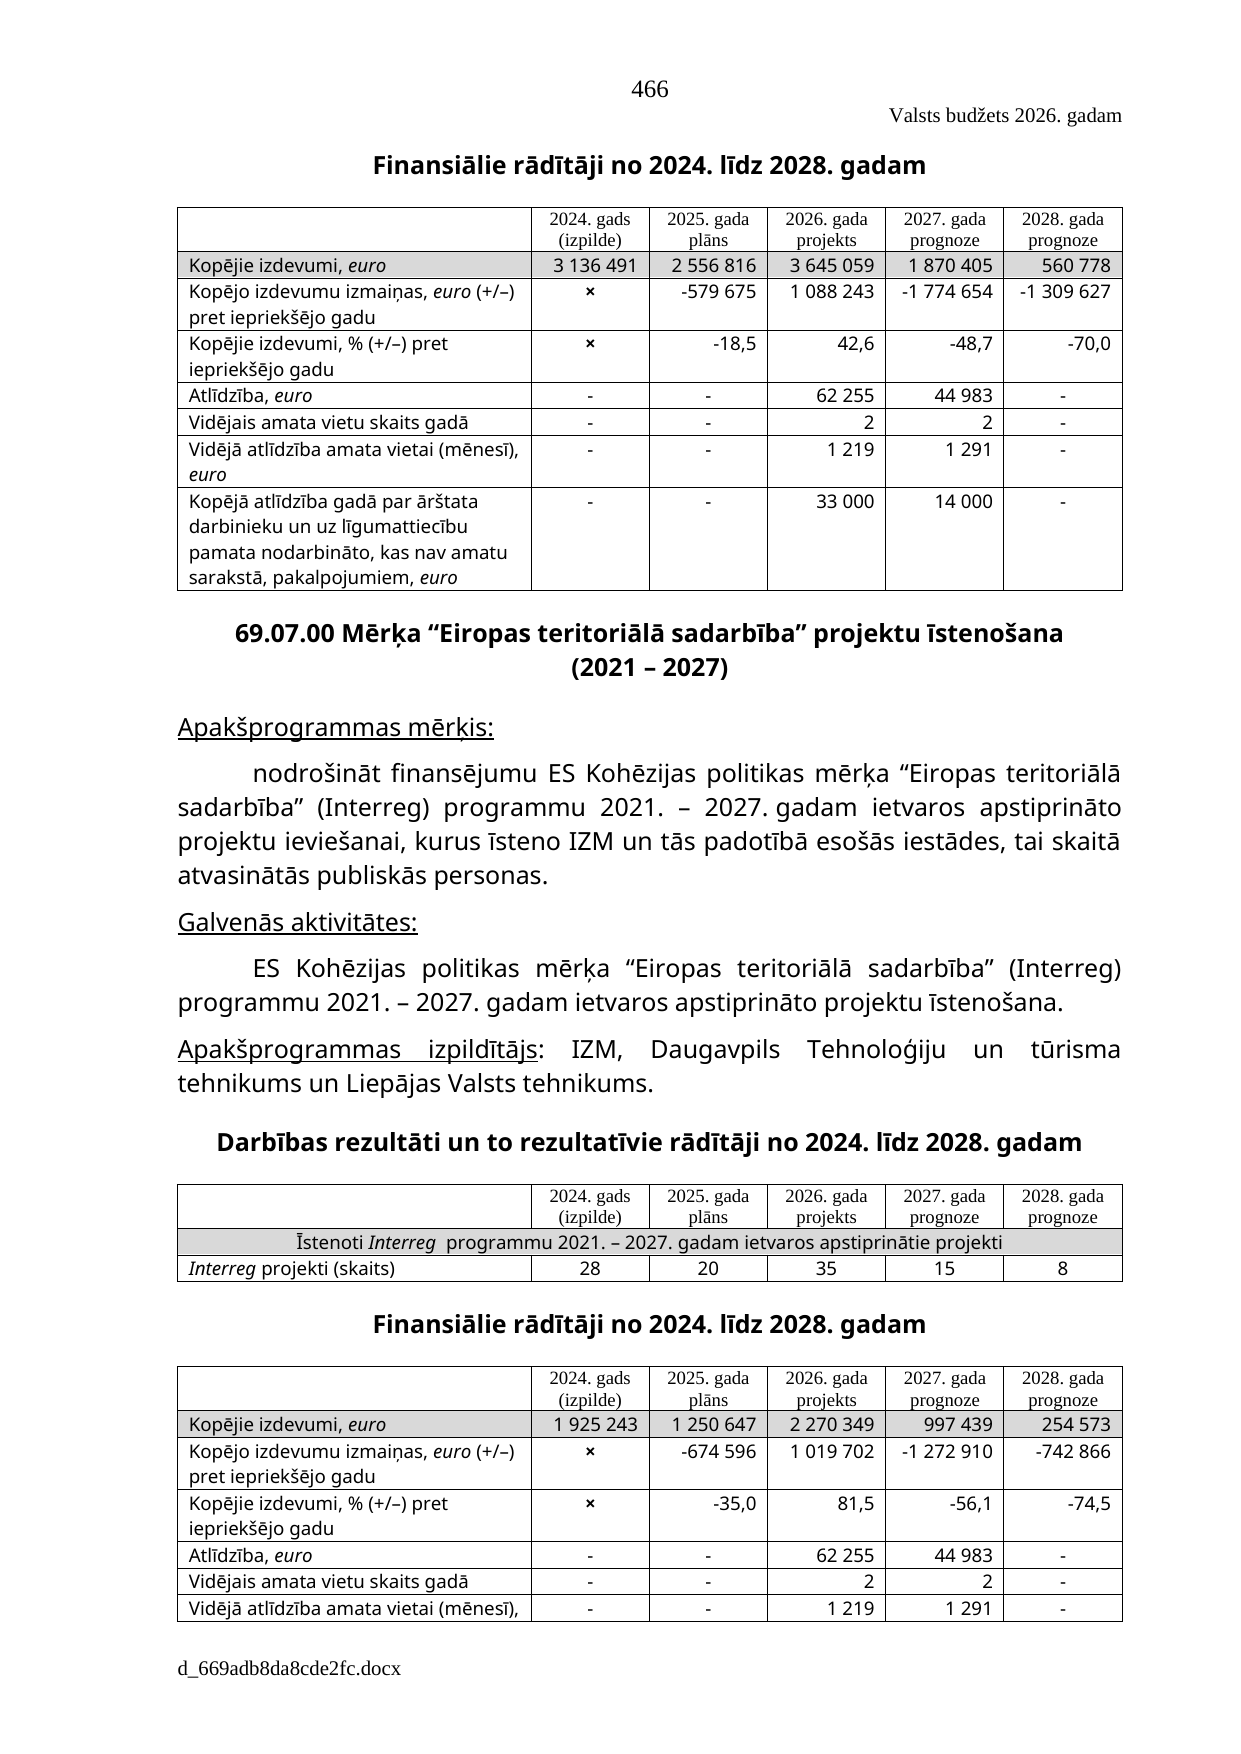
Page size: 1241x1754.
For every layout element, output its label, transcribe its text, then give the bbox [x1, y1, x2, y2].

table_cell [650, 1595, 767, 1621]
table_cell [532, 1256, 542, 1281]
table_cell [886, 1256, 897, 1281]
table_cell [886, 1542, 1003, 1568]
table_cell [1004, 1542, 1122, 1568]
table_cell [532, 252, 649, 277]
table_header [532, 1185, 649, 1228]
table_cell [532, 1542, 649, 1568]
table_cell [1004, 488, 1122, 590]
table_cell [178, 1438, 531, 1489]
text ES Kohēzijas politikas mērķa “Eiropas teritoriālā sadarbība” (Interreg) programmu 2021. – 2027. gadam ietvaros apstiprināto projektu īstenošana. [177, 951, 1122, 1019]
text Galvenās aktivitātes: [177, 904, 1122, 938]
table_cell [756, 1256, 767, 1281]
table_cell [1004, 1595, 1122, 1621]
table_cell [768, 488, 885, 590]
text Darbības rezultāti un to rezultatīvie rādītāji no 2024. līdz 2028. gadam [177, 1125, 1122, 1159]
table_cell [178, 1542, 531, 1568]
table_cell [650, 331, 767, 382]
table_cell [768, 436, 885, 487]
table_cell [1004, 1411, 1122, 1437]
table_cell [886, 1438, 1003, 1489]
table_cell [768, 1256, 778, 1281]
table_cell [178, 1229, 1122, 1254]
text Finansiālie rādītāji no 2024. līdz 2028. gadam [177, 148, 1122, 182]
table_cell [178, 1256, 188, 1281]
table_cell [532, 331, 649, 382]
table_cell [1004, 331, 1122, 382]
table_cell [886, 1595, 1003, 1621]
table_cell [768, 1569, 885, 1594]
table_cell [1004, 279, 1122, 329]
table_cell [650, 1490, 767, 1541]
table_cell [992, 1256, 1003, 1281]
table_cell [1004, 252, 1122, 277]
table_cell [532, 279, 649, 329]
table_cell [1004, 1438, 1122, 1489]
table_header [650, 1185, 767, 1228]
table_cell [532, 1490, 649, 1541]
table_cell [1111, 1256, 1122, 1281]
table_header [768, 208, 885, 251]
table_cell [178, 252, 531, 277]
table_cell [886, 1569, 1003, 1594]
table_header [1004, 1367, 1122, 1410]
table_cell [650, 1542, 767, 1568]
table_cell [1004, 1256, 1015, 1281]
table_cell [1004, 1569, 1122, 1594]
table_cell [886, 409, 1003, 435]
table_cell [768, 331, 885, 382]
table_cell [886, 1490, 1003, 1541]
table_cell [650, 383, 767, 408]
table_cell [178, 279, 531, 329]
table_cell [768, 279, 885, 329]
text 69.07.00 Mērķa “Eiropas teritoriālā sadarbība” projektu īstenošana (2021 – 2027) [177, 616, 1122, 684]
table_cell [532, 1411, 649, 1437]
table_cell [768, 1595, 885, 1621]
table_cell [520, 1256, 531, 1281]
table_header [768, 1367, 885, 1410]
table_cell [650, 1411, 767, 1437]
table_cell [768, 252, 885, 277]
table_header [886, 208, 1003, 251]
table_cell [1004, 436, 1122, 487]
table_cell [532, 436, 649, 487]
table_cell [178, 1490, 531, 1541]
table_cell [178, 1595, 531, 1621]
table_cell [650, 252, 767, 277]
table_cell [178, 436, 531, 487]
text Apakšprogrammas mērķis: [177, 709, 1122, 743]
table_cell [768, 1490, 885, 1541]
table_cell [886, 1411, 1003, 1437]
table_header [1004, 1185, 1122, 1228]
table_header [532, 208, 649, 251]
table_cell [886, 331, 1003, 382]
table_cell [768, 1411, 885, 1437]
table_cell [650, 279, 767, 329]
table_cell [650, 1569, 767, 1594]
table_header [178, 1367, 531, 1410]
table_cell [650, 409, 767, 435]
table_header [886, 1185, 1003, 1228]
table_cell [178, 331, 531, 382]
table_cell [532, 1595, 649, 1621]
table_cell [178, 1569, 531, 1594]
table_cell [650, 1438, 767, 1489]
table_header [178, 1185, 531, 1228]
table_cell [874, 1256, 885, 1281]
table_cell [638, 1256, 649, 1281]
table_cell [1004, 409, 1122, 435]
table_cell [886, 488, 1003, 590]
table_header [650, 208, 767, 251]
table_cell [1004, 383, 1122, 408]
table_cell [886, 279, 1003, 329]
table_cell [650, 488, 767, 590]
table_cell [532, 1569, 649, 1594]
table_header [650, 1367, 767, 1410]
text nodrošināt finansējumu ES Kohēzijas politikas mērķa “Eiropas teritoriālā sadarbība” (Interreg) programmu 2021. – 2027. gadam ietvaros apstiprināto projektu ieviešanai, kurus īsteno IZM un tās padotībā esošās iestādes, tai skaitā atvasinātās publiskās personas. [177, 756, 1122, 892]
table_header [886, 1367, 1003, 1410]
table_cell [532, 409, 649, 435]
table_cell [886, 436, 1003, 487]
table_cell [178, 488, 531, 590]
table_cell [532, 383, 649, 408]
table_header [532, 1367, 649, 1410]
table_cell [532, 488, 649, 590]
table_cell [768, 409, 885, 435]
text Finansiālie rādītāji no 2024. līdz 2028. gadam [177, 1307, 1122, 1341]
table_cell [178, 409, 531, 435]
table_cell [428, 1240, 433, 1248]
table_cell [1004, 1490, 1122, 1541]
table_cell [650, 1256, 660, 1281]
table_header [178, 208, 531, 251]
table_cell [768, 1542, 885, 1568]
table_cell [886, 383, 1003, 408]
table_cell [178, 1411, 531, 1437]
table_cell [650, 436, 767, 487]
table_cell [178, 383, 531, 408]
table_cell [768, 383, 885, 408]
text Apakšprogrammas izpildītājs: IZM, Daugavpils Tehnoloģiju un tūrisma tehnikums un Liepājas Valsts tehnikums. [177, 1032, 1122, 1100]
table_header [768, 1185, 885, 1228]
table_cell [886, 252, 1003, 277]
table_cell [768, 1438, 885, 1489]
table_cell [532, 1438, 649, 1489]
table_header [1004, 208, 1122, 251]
